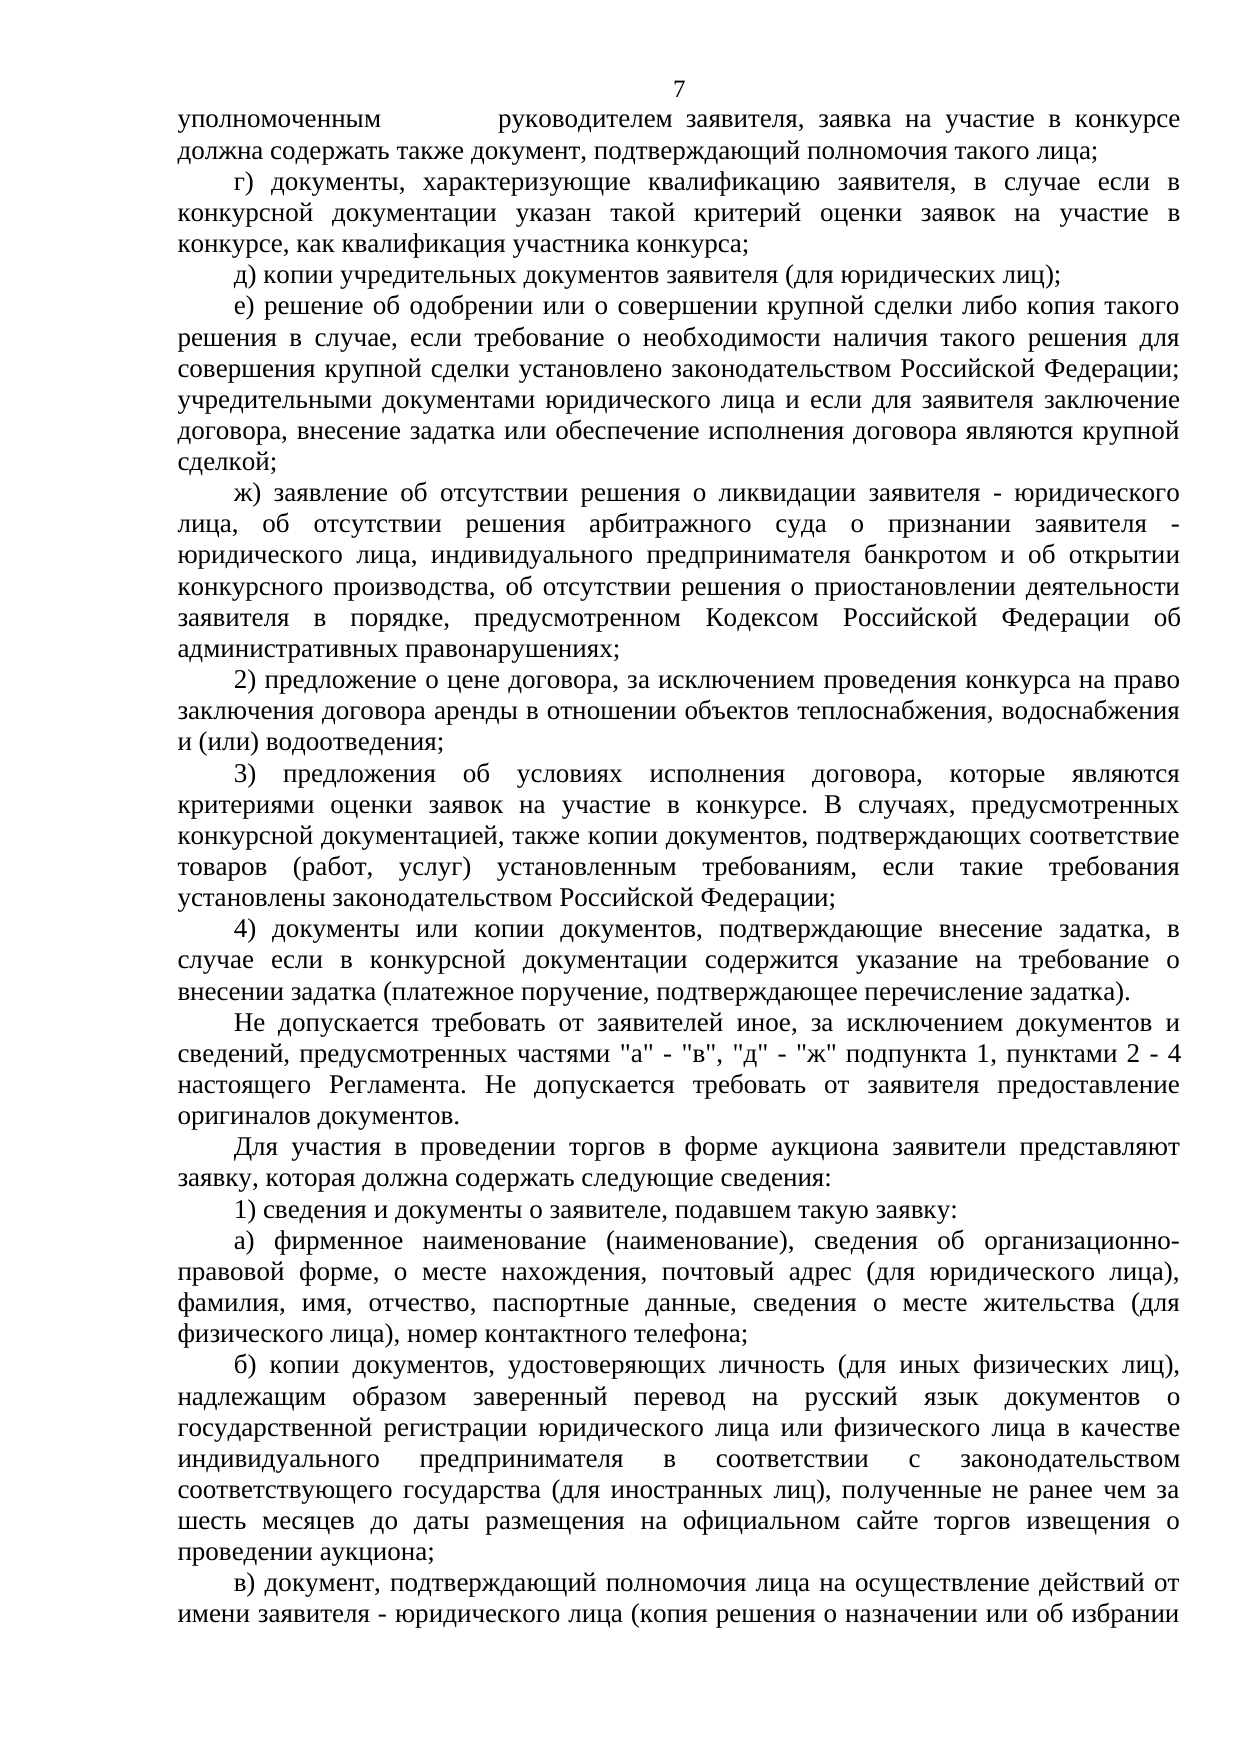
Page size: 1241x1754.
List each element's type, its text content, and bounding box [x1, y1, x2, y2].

text г) документы, характеризующие квалификацию заявителя, в случае если в конкурсной документации указан такой критерий оценки заявок на участие в конкурсе, как квалификация участника конкурса; [177, 165, 1181, 258]
text 1) сведения и документы о заявителе, подавшем такую заявку: [177, 1193, 1181, 1224]
text е) решение об одобрении или о совершении крупной сделки либо копия такого решения в случае, если требование о необходимости наличия такого решения для совершения крупной сделки установлено законодательством Российской Федерации; учредительными документами юридического лица и если для заявителя заключение договора, внесение задатка или обеспечение исполнения договора являются крупной сделкой; [177, 289, 1181, 476]
text ж) заявление об отсутствии решения о ликвидации заявителя - юридического лица, об отсутствии решения арбитражного суда о признании заявителя - юридического лица, индивидуального предпринимателя банкротом и об открытии конкурсного производства, об отсутствии решения о приостановлении деятельности заявителя в порядке, предусмотренном Кодексом Российской Федерации об административных правонарушениях; [177, 476, 1181, 663]
text а) фирменное наименование (наименование), сведения об организационно-правовой форме, о месте нахождения, почтовый адрес (для юридического лица), фамилия, имя, отчество, паспортные данные, сведения о месте жительства (для физического лица), номер контактного телефона; [177, 1224, 1181, 1348]
text 2) предложение о цене договора, за исключением проведения конкурса на право заключения договора аренды в отношении объектов теплоснабжения, водоснабжения и (или) водоотведения; [177, 663, 1181, 757]
text б) копии документов, удостоверяющих личность (для иных физических лиц), надлежащим образом заверенный перевод на русский язык документов о государственной регистрации юридического лица или физического лица в качестве индивидуального предпринимателя в соответствии с законодательством соответствующего государства (для иностранных лиц), полученные не ранее чем за шесть месяцев до даты размещения на официальном сайте торгов извещения о проведении аукциона; [177, 1348, 1181, 1566]
text д) копии учредительных документов заявителя (для юридических лиц); [177, 258, 1181, 289]
text Для участия в проведении торгов в форме аукциона заявители представляют заявку, которая должна содержать следующие сведения: [177, 1130, 1181, 1193]
text 3) предложения об условиях исполнения договора, которые являются критериями оценки заявок на участие в конкурсе. В случаях, предусмотренных конкурсной документацией, также копии документов, подтверждающих соответствие товаров (работ, услуг) установленным требованиям, если такие требования установлены законодательством Российской Федерации; [177, 757, 1181, 912]
text 4) документы или копии документов, подтверждающие внесение задатка, в случае если в конкурсной документации содержится указание на требование о внесении задатка (платежное поручение, подтверждающее перечисление задатка). [177, 912, 1181, 1006]
text Не допускается требовать от заявителей иное, за исключением документов и сведений, предусмотренных частями "а" - "в", "д" - "ж" подпункта 1, пунктами 2 - 4 настоящего Регламента. Не допускается требовать от заявителя предоставление оригиналов документов. [177, 1006, 1181, 1130]
